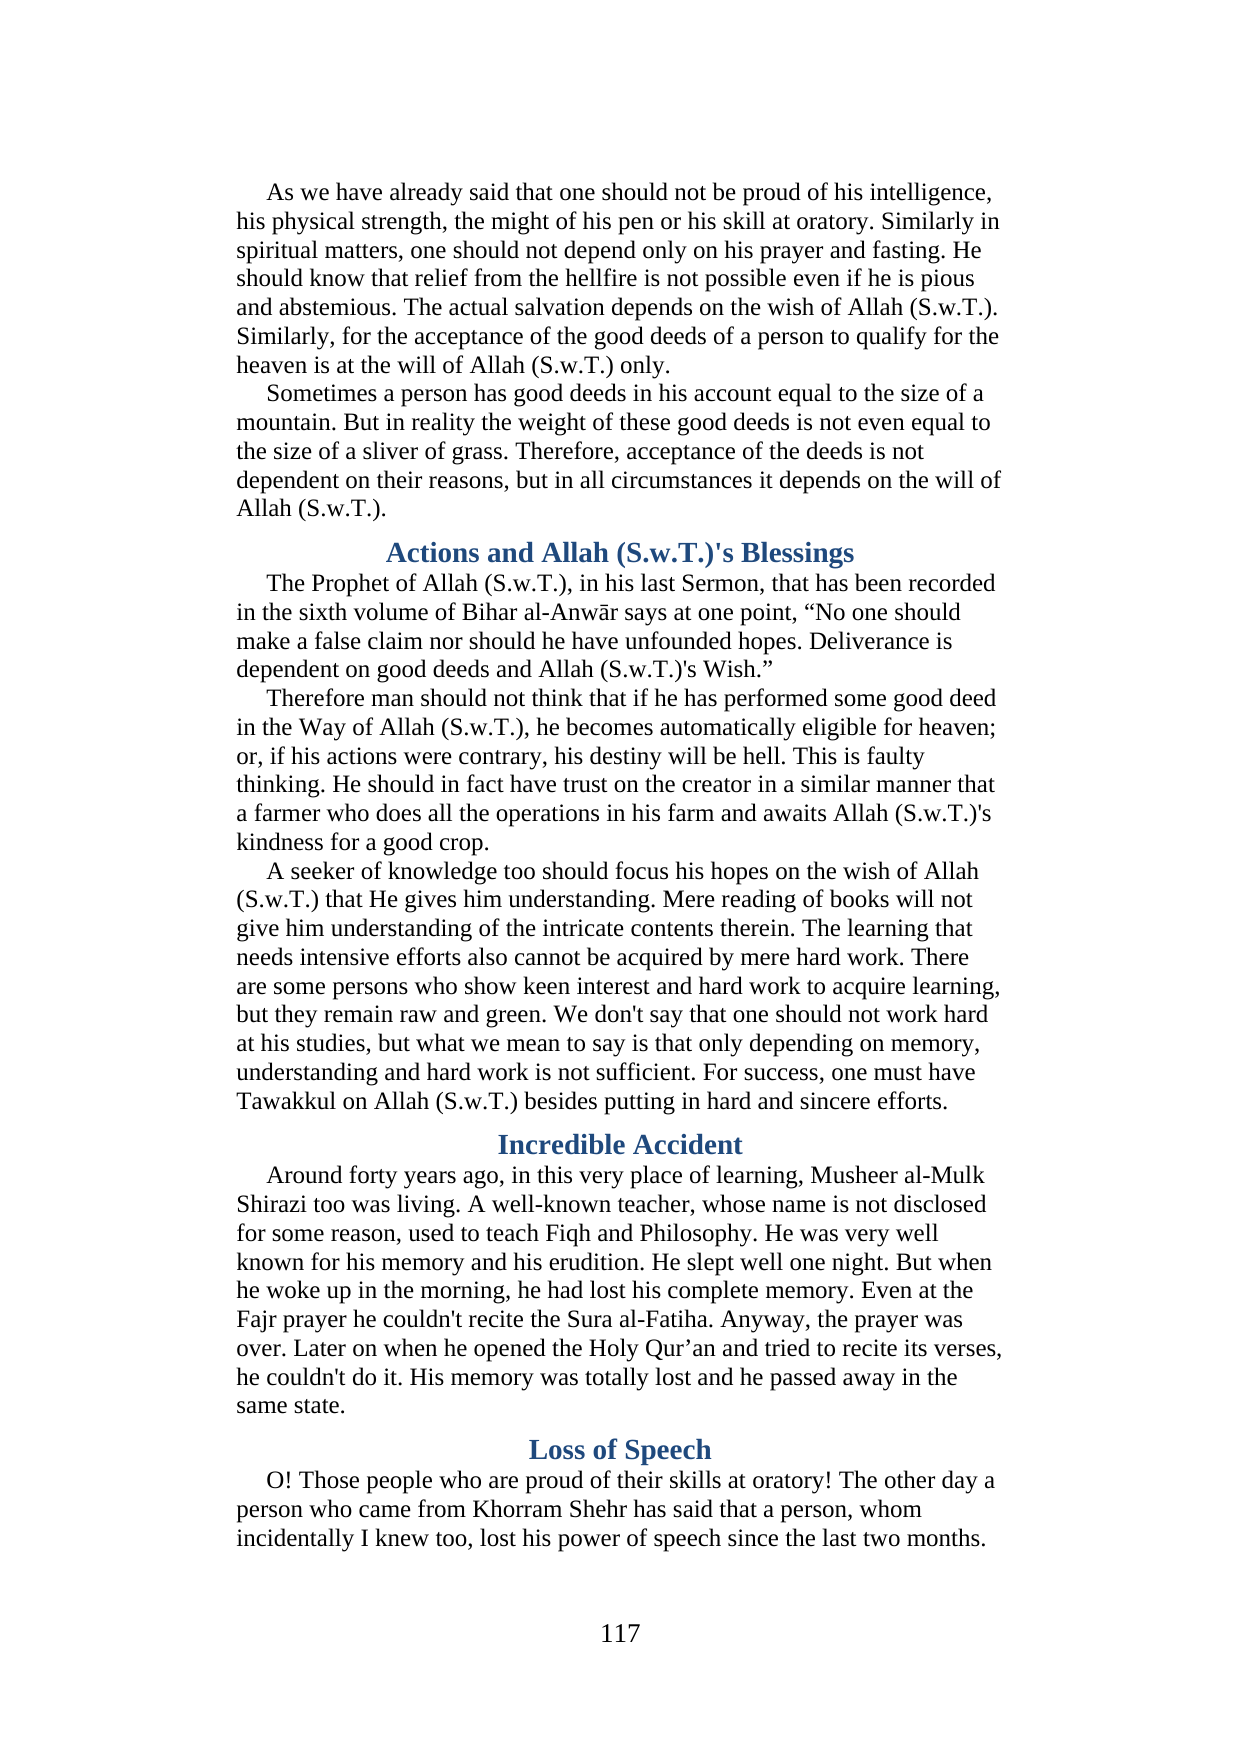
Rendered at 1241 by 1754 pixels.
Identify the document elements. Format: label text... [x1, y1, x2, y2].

text A seeker of knowledge too should focus his hopes on the wish of Allah (S.w.T.) that He gives him understanding. Mere reading of books will not give him understanding of the intricate contents therein. The learning that needs intensive efforts also cannot be acquired by mere hard work. There are some persons who show keen interest and hard work to acquire learning, but they remain raw and green. We don't say that one should not work hard at his studies, but what we mean to say is that only depending on memory, understanding and hard work is not sufficient. For success, one must have Tawakkul on Allah (S.w.T.) besides putting in hard and sincere efforts. [236, 856, 1004, 1114]
text As we have already said that one should not be proud of his intelligence, his physical strength, the might of his pen or his skill at oratory. Similarly in spiritual matters, one should not depend only on his prayer and fasting. He should know that relief from the hellfire is not possible even if he is pious and abstemious. The actual salvation depends on the wish of Allah (S.w.T.). Similarly, for the acceptance of the good deeds of a person to qualify for the heaven is at the will of Allah (S.w.T.) only. [236, 177, 1004, 378]
subtitle Loss of Speech [236, 1432, 1004, 1465]
subtitle Actions and Allah (S.w.T.)'s Blessings [236, 535, 1004, 568]
text Around forty years ago, in this very place of learning, Musheer al-Mulk Shirazi too was living. A well-known teacher, whose name is not disclosed for some reason, used to teach Fiqh and Philosophy. He was very well known for his memory and his erudition. He slept well one night. But when he woke up in the morning, he had lost his complete memory. Even at the Fajr prayer he couldn't recite the Sura al-Fatiha. Anyway, the prayer was over. Later on when he opened the Holy Qur’an and tried to recite its verses, he couldn't do it. His memory was totally lost and he passed away in the same state. [236, 1161, 1004, 1419]
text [236, 1465, 1004, 1552]
text Therefore man should not think that if he has performed some good deed in the Way of Allah (S.w.T.), he becomes automatically eligible for heaven; or, if his actions were contrary, his destiny will be hell. This is faulty thinking. He should in fact have trust on the creator in a similar manner that a farmer who does all the operations in his farm and awaits Allah (S.w.T.)'s kindness for a good crop. [236, 683, 1004, 856]
text Sometimes a person has good deeds in his account equal to the size of a mountain. But in reality the weight of these good deeds is not even equal to the size of a sliver of grass. Therefore, acceptance of the deeds is not dependent on their reasons, but in all circumstances it depends on the will of Allah (S.w.T.). [236, 378, 1004, 522]
subtitle Incredible Accident [236, 1127, 1004, 1161]
text The Prophet of Allah (S.w.T.), in his last Sermon, that has been recorded in the sixth volume of Bihar al-Anwār says at one point, “No one should make a false claim nor should he have unfounded hopes. Deliverance is dependent on good deeds and Allah (S.w.T.)'s Wish.” [236, 568, 1004, 683]
